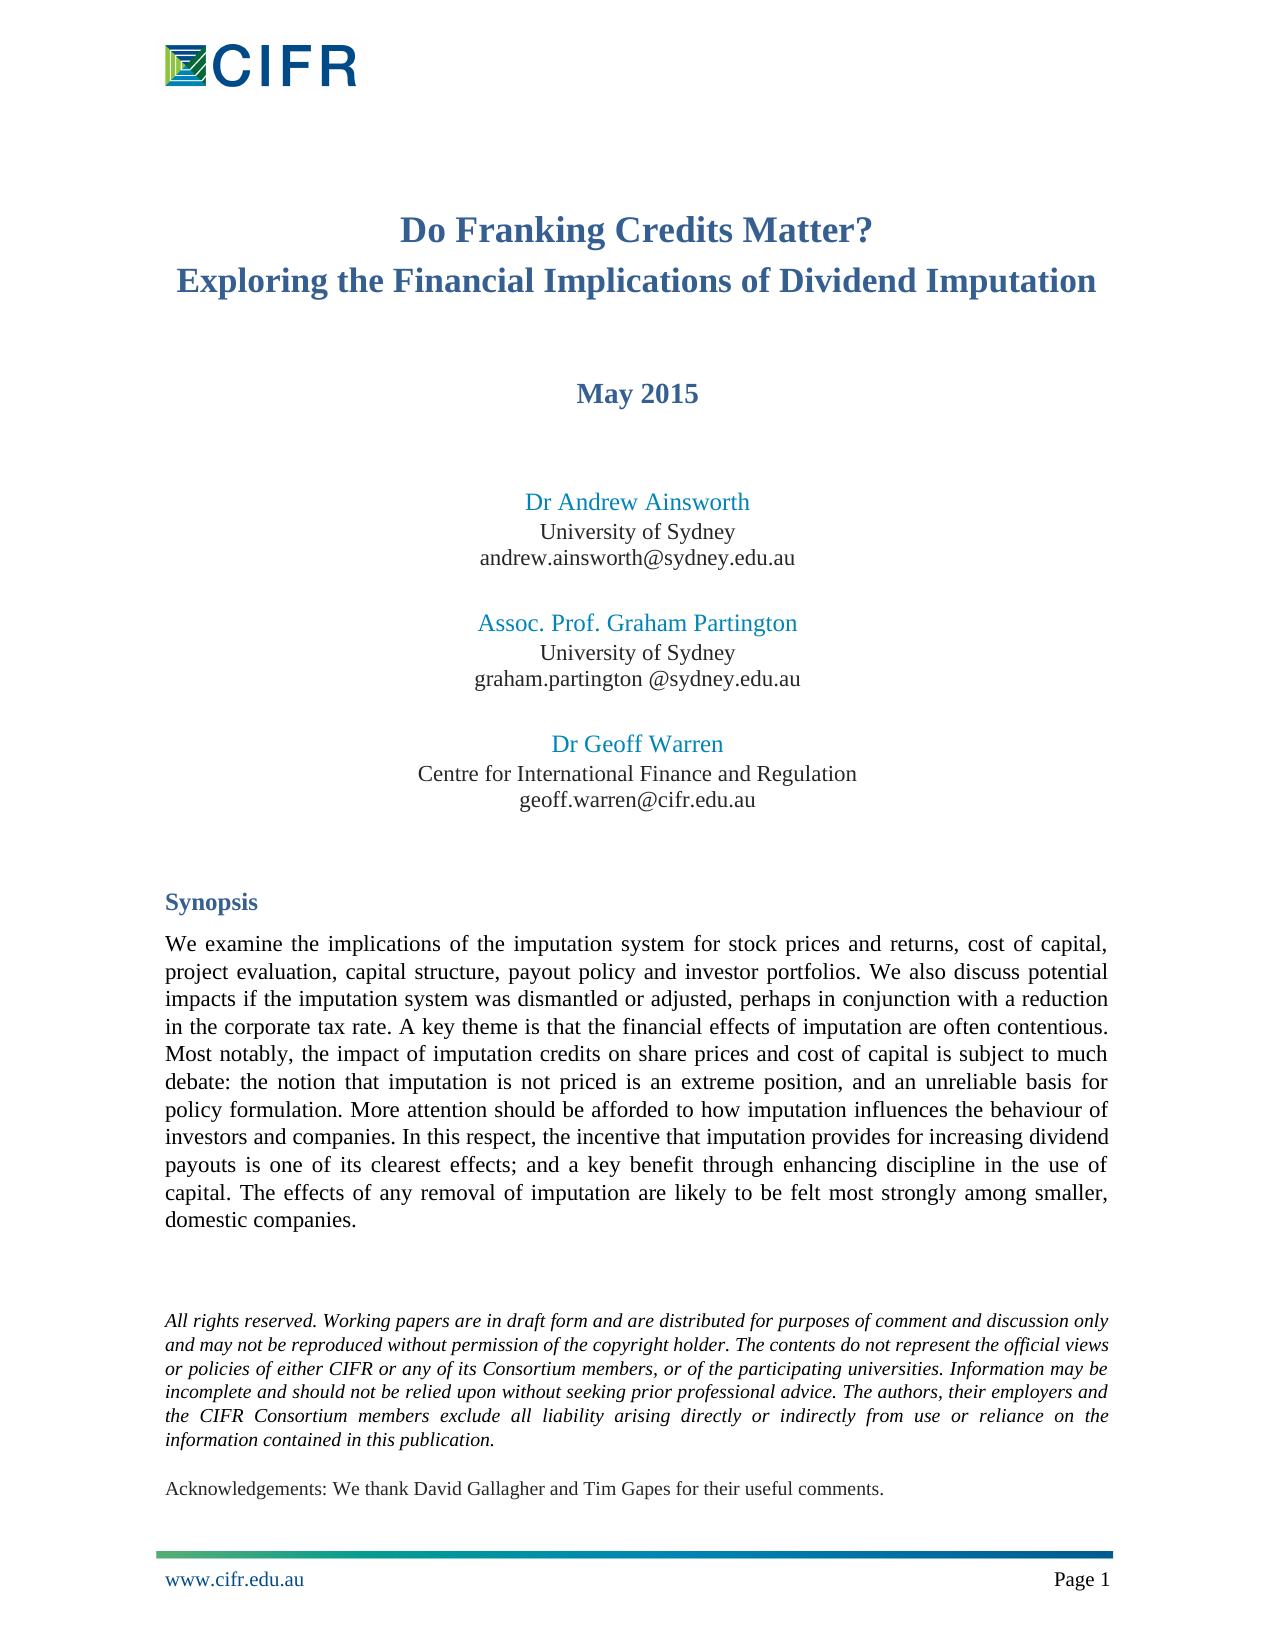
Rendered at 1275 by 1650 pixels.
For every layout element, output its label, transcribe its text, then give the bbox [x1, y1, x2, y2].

text geoff.warren@cifr.edu.au [165, 786, 1110, 812]
text May 2015 [165, 377, 1110, 410]
text Assoc. Prof. Graham Partington [165, 608, 1110, 637]
text graham.partington @sydney.edu.au [165, 665, 1110, 691]
title Acknowledgements: We thank David Gallagher and Tim Gapes for their useful comments. [165, 1477, 1110, 1500]
text All rights reserved. Working papers are in draft form and are distributed for purposes of comment and discussion only and may not be reproduced without permission of the copyright holder. The contents do not represent the official views or policies of either CIFR or any of its Consortium members, or of the participating universities. Information may be incomplete and should not be relied upon without seeking prior professional advice. The authors, their employers and the CIFR Consortium members exclude all liability arising directly or indirectly from use or reliance on the information contained in this publication. [165, 1309, 1110, 1451]
text Dr Geoff Warren [165, 729, 1110, 758]
text Centre for International Finance and Regulation [165, 760, 1110, 786]
text andrew.ainsworth@sydney.edu.au [165, 544, 1110, 570]
text University of Sydney [165, 639, 1110, 665]
text Do Franking Credits Matter? [165, 207, 1109, 251]
picture [128, 1535, 1126, 1568]
picture [155, 36, 366, 92]
text Dr Andrew Ainsworth [165, 487, 1110, 516]
text Synopsis [165, 887, 1110, 916]
text University of Sydney [165, 518, 1110, 544]
text We examine the implications of the imputation system for stock prices and returns, cost of capital, project evaluation, capital structure, payout policy and investor portfolios. We also discuss potential impacts if the imputation system was dismantled or adjusted, perhaps in conjunction with a reduction in the corporate tax rate. A key theme is that the financial effects of imputation are often contentious. Most notably, the impact of imputation credits on share prices and cost of capital is subject to much debate: the notion that imputation is not priced is an extreme position, and an unreliable basis for policy formulation. More attention should be afforded to how imputation influences the behaviour of investors and companies. In this respect, the incentive that imputation provides for increasing dividend payouts is one of its clearest effects; and a key benefit through enhancing discipline in the use of capital. The effects of any removal of imputation are likely to be felt most strongly among smaller, domestic companies. [165, 930, 1110, 1232]
text Exploring the Financial Implications of Dividend Imputation [165, 259, 1109, 300]
